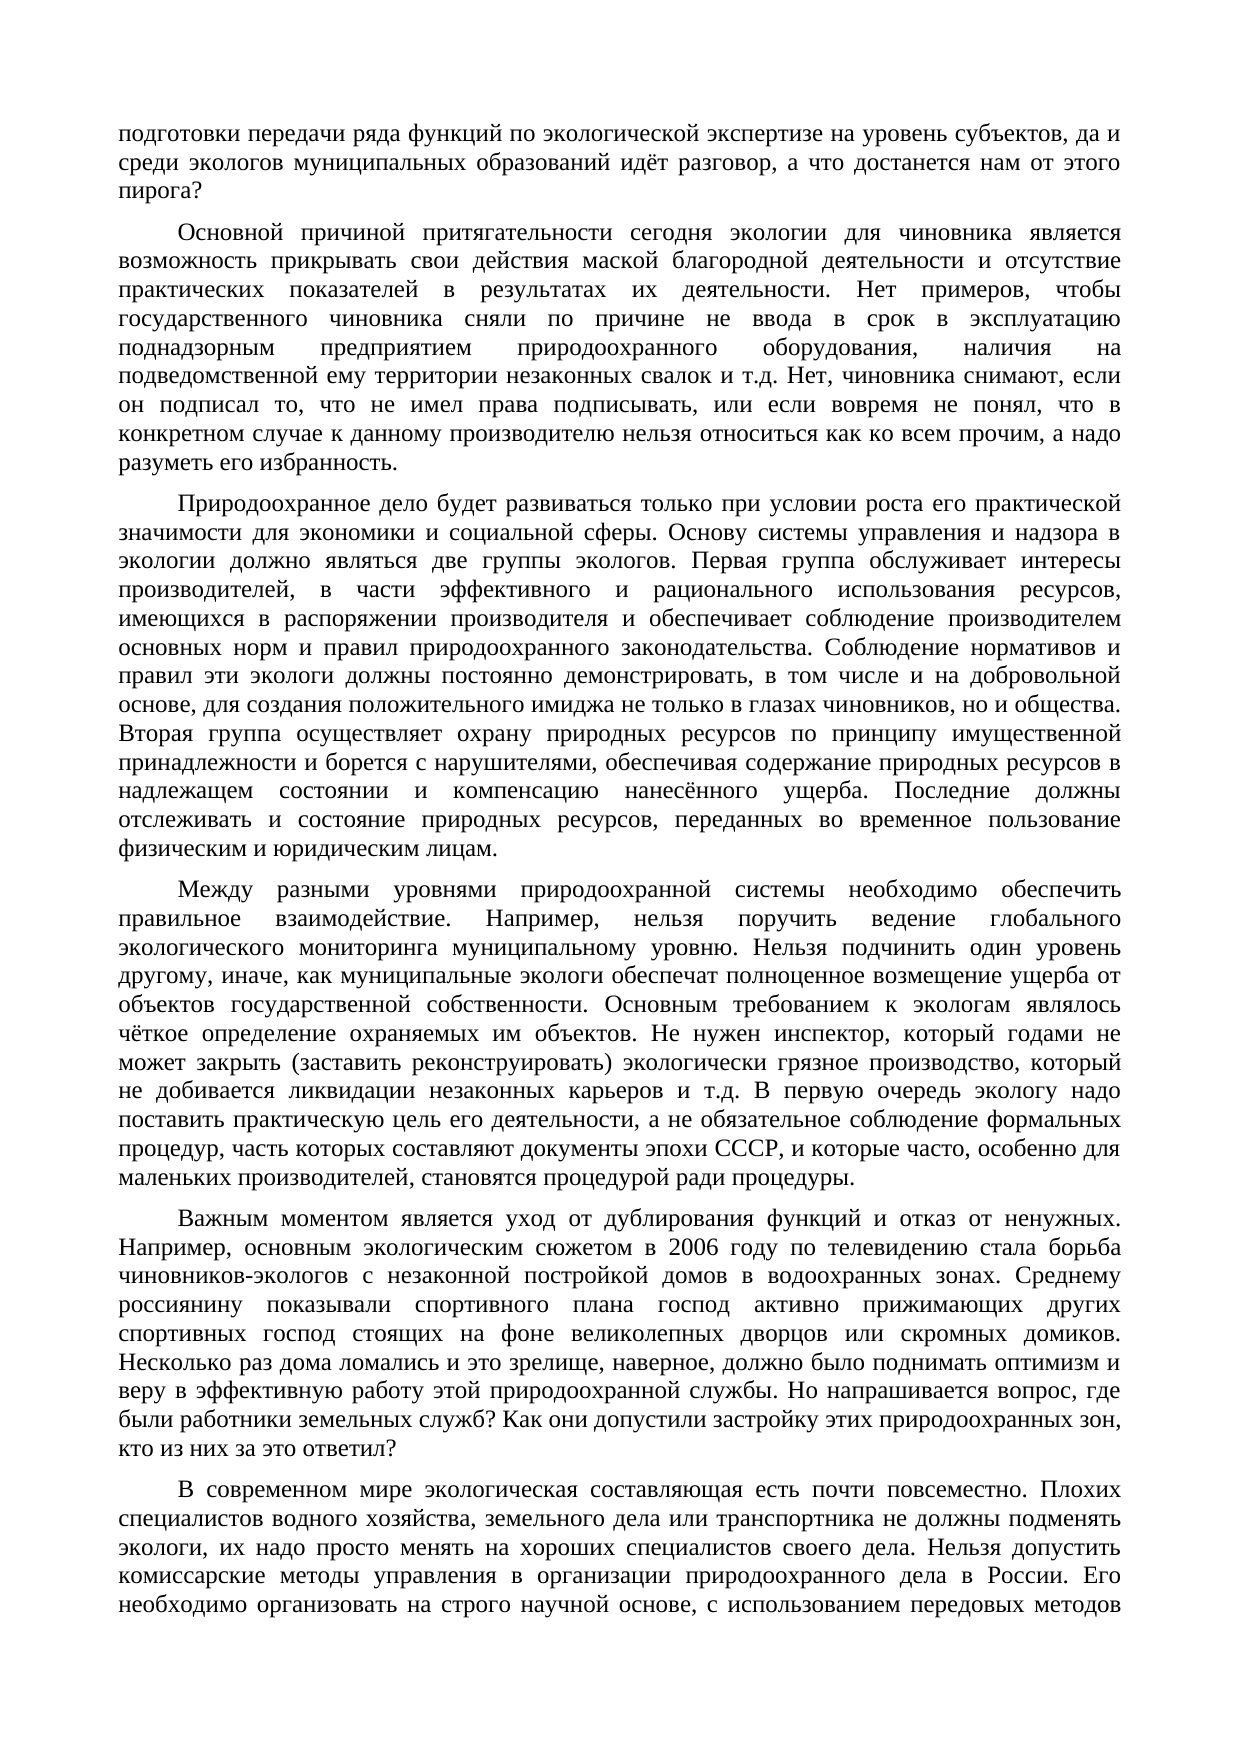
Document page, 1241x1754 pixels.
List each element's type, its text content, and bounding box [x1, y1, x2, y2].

text Важным моментом является уход от дублирования функций и отказ от ненужных. Например, основным экологическим сюжетом в 2006 году по телевидению стала борьба чиновников-экологов с незаконной постройкой домов в водоохранных зонах. Среднему россиянину показывали спортивного плана господ активно прижимающих других спортивных господ стоящих на фоне великолепных дворцов или скромных домиков. Несколько раз дома ломались и это зрелище, наверное, должно было поднимать оптимизм и веру в эффективную работу этой природоохранной службы. Но напрашивается вопрос, где были работники земельных служб? Как они допустили застройку этих природоохранных зон, кто из них за это ответил? [118, 1203, 1122, 1462]
text Между разными уровнями природоохранной системы необходимо обеспечить правильное взаимодействие. Например, нельзя поручить ведение глобального экологического мониторинга муниципальному уровню. Нельзя подчинить один уровень другому, иначе, как муниципальные экологи обеспечат полноценное возмещение ущерба от объектов государственной собственности. Основным требованием к экологам являлось чёткое определение охраняемых им объектов. Не нужен инспектор, который годами не может закрыть (заставить реконструировать) экологически грязное производство, который не добивается ликвидации незаконных карьеров и т.д. В первую очередь экологу надо поставить практическую цель его деятельности, а не обязательное соблюдение формальных процедур, часть которых составляют документы эпохи СССР, и которые часто, особенно для маленьких производителей, становятся процедурой ради процедуры. [118, 874, 1122, 1191]
text Основной причиной притягательности сегодня экологии для чиновника является возможность прикрывать свои действия маской благородной деятельности и отсутствие практических показателей в результатах их деятельности. Нет примеров, чтобы государственного чиновника сняли по причине не ввода в срок в эксплуатацию поднадзорным предприятием природоохранного оборудования, наличия на подведомственной ему территории незаконных свалок и т.д. Нет, чиновника снимают, если он подписал то, что не имел права подписывать, или если вовремя не понял, что в конкретном случае к данному производителю нельзя относиться как ко всем прочим, а надо разуметь его избранность. [118, 217, 1122, 476]
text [118, 1474, 1122, 1618]
text Природоохранное дело будет развиваться только при условии роста его практической значимости для экономики и социальной сферы. Основу системы управления и надзора в экологии должно являться две группы экологов. Первая группа обслуживает интересы производителей, в части эффективного и рационального использования ресурсов, имеющихся в распоряжении производителя и обеспечивает соблюдение производителем основных норм и правил природоохранного законодательства. Соблюдение нормативов и правил эти экологи должны постоянно демонстрировать, в том числе и на добровольной основе, для создания положительного имиджа не только в глазах чиновников, но и общества. Вторая группа осуществляет охрану природных ресурсов по принципу имущественной принадлежности и борется с нарушителями, обеспечивая содержание природных ресурсов в надлежащем состоянии и компенсацию нанесённого ущерба. Последние должны отслеживать и состояние природных ресурсов, переданных во временное пользование физическим и юридическим лицам. [118, 488, 1122, 862]
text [118, 118, 1122, 204]
